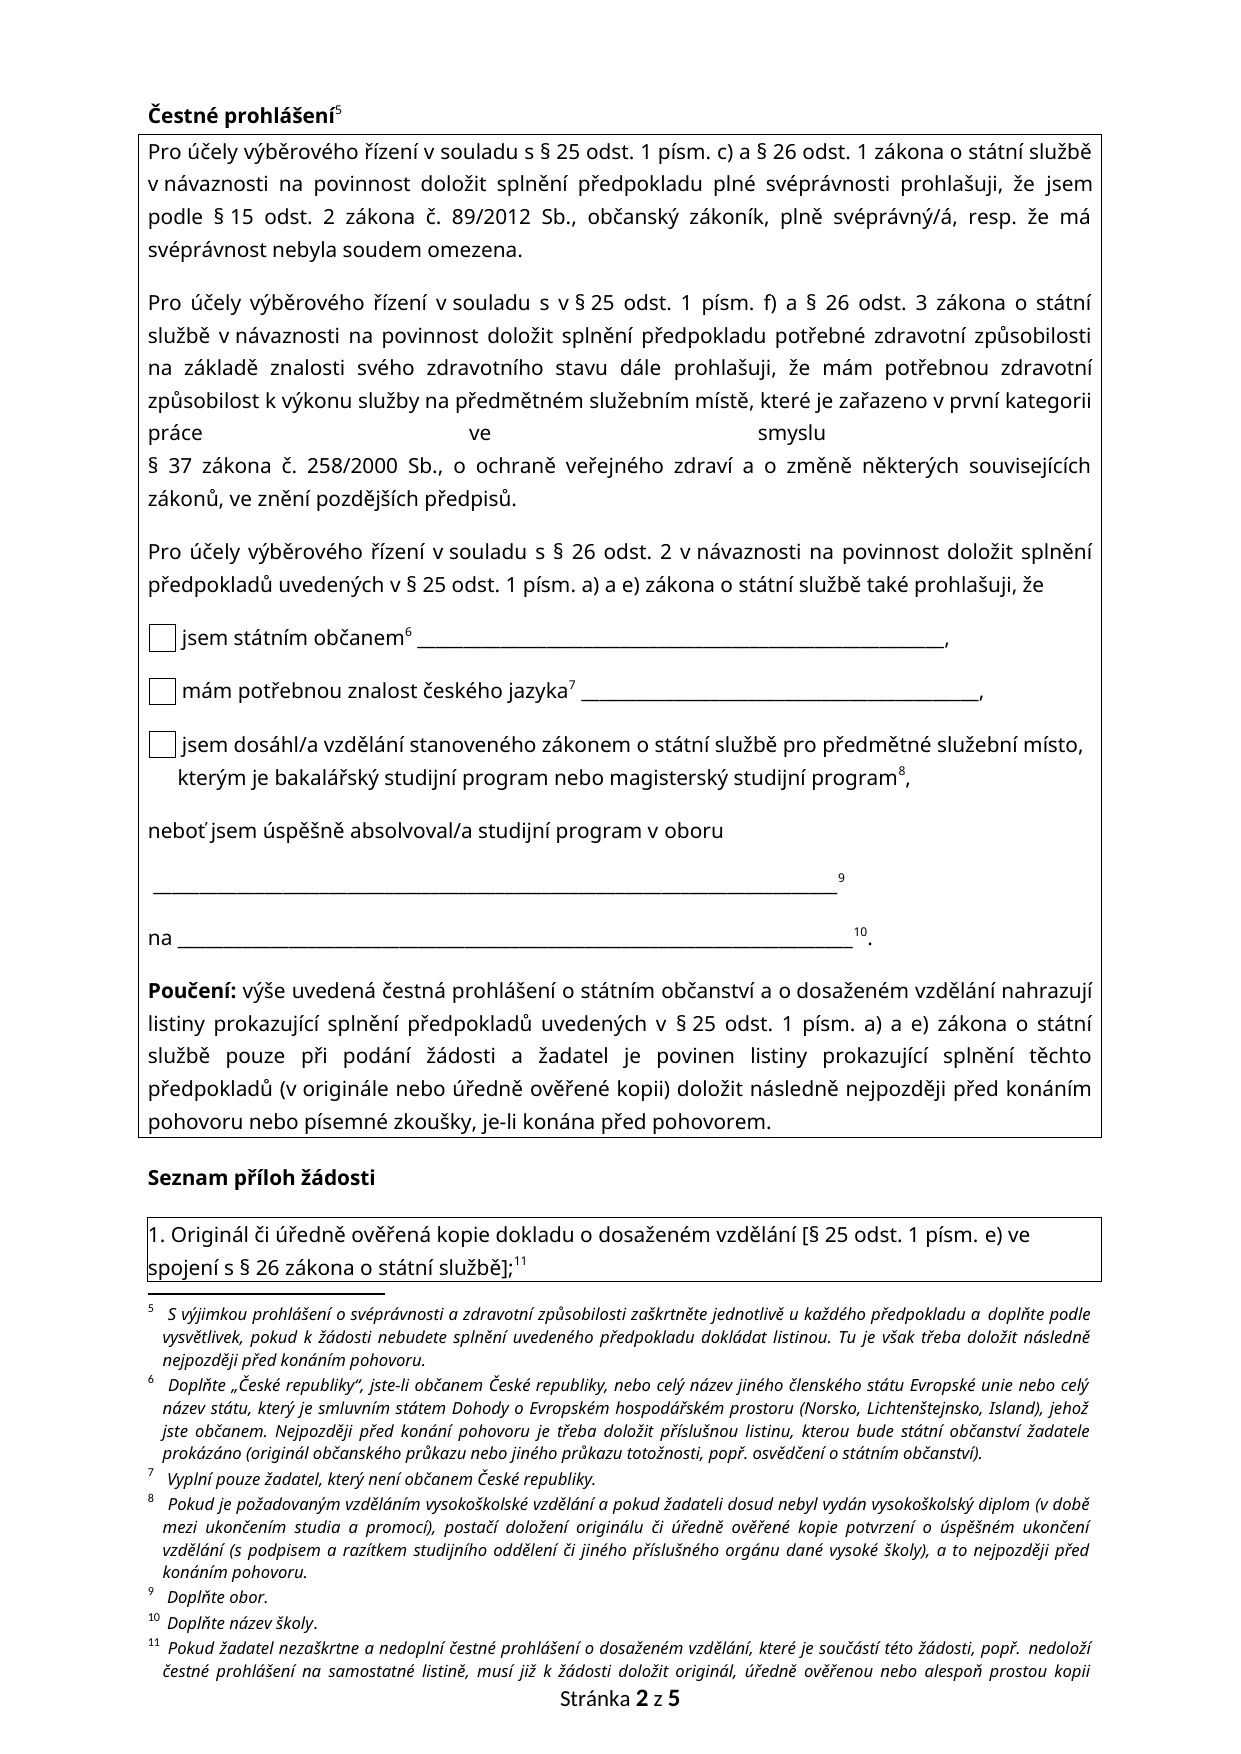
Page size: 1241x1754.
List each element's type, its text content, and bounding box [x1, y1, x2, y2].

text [148, 1218, 1101, 1281]
text mám potřebnou znalost českého jazyka ___________________________________________, [139, 673, 1101, 705]
text neboť jsem úspěšně absolvoval/a studijní program v oboru [139, 813, 1101, 844]
text Pro účely výběrového řízení v souladu s § 25 odst. 1 písm. c) a § 26 odst. 1 zákona o státní službě v návaznosti na povinnost doložit splnění předpokladu plné svéprávnosti prohlašuji, že jsem podle § 15 odst. 2 zákona č. 89/2012 Sb., občanský zákoník, plně svéprávný/á, resp. že má svéprávnost nebyla soudem omezena. [139, 135, 1101, 263]
text Pro účely výběrového řízení v souladu s v § 25 odst. 1 písm. f) a § 26 odst. 3 zákona o státní službě v návaznosti na povinnost doložit splnění předpokladu potřebné zdravotní způsobilosti na základě znalosti svého zdravotního stavu dále prohlašuji, že mám potřebnou zdravotní způsobilost k výkonu služby na předmětném služebním místě, které je zařazeno v první kategorii práce ve smyslu § 37 zákona č. 258/2000 Sb., o ochraně veřejného zdraví a o změně některých souvisejících zákonů, ve znění pozdějších předpisů. [139, 285, 1101, 512]
text na _________________________________________________________________________. [139, 920, 1101, 951]
text Poučení: výše uvedená čestná prohlášení o státním občanství a o dosaženém vzdělání nahrazují listiny prokazující splnění předpokladů uvedených v § 25 odst. 1 písm. a) a e) zákona o státní službě pouze při podání žádosti a žadatel je povinen listiny prokazující splnění těchto předpokladů (v originále nebo úředně ověřené kopii) doložit následně nejpozději před konáním pohovoru nebo písemné zkoušky, je-li konána před pohovorem. [139, 973, 1101, 1137]
text Seznam příloh žádosti [148, 1163, 1092, 1192]
text jsem státním občanem _________________________________________________________, [139, 620, 1101, 652]
text __________________________________________________________________________ [139, 866, 1101, 898]
text jsem dosáhl/a vzdělání stanoveného zákonem o státní službě pro předmětné služební místo, kterým je bakalářský studijní program nebo magisterský studijní program, [139, 727, 1101, 791]
text Pro účely výběrového řízení v souladu s § 26 odst. 2 v návaznosti na povinnost doložit splnění předpokladů uvedených v § 25 odst. 1 písm. a) a e) zákona o státní službě také prohlašuji, že [139, 534, 1101, 598]
text Čestné prohlášení [148, 101, 1092, 129]
